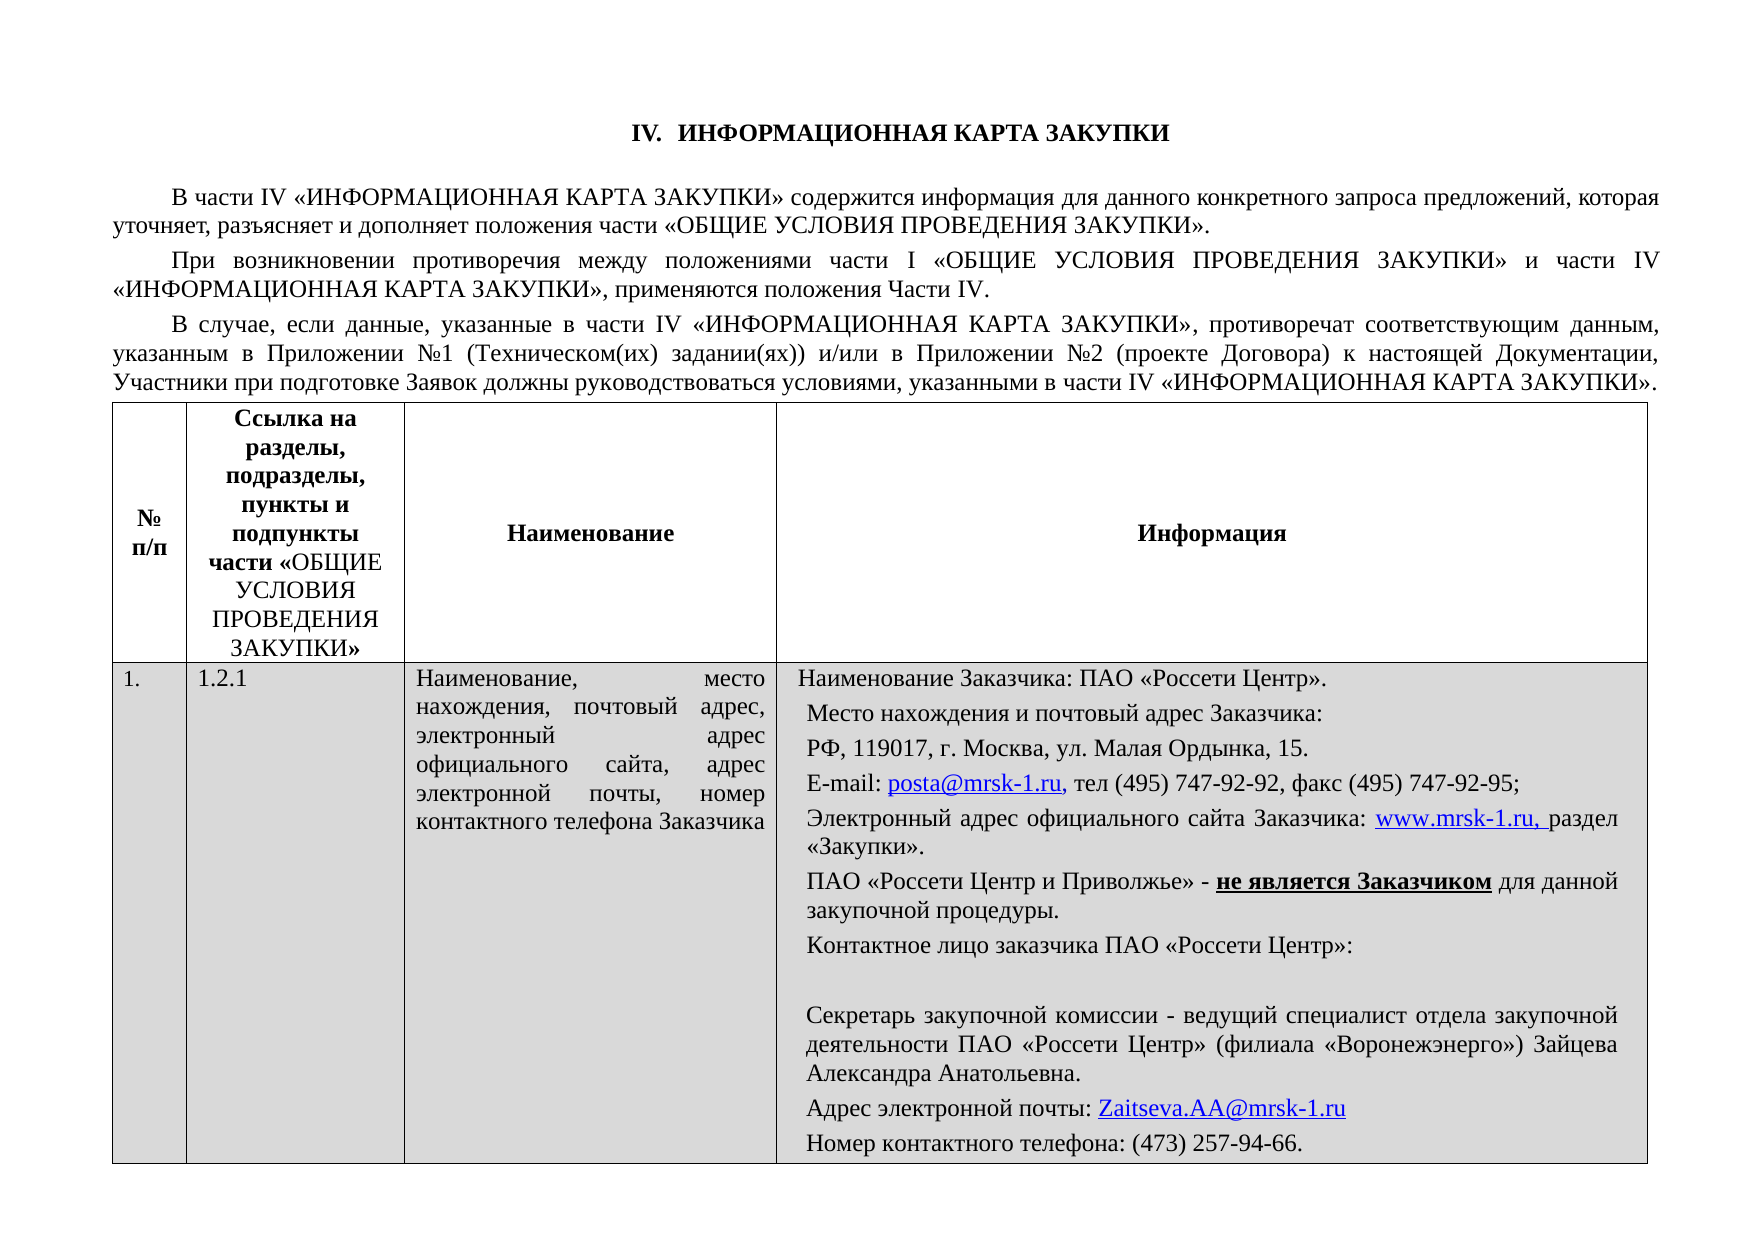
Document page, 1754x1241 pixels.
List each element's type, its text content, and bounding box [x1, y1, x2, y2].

table_header Ссылка на разделы, подразделы, пункты и подпункты части «ОБЩИЕ УСЛОВИЯ ПРОВЕДЕНИЯ ЗАКУПКИ» [187, 403, 404, 662]
table_cell 1.2.1 [187, 663, 404, 1163]
table_header Наименование [405, 403, 776, 662]
table_header № п/п [113, 403, 186, 662]
text При возникновении противоречия между положениями части I «ОБЩИЕ УСЛОВИЯ ПРОВЕДЕНИЯ ЗАКУПКИ» и части IV «ИНФОРМАЦИОННАЯ КАРТА ЗАКУПКИ», применяются положения Части IV. [112, 246, 1660, 303]
table_header Информация [777, 403, 1647, 662]
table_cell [777, 663, 1647, 1163]
text В случае, если данные, указанные в части IV «ИНФОРМАЦИОННАЯ КАРТА ЗАКУПКИ», противоречат соответствующим данным, указанным в Приложении №1 (Техническом(их) задании(ях)) и/или в Приложении №2 (проекте Договора) к настоящей Документации, Участники при подготовке Заявок должны руководствоваться условиями, указанными в части IV «ИНФОРМАЦИОННАЯ КАРТА ЗАКУПКИ». [112, 309, 1660, 396]
subtitle ИНФОРМАЦИОННАЯ КАРТА ЗАКУПКИ [112, 118, 1660, 147]
text В части IV «ИНФОРМАЦИОННАЯ КАРТА ЗАКУПКИ» содержится информация для данного конкретного запроса предложений, которая уточняет, разъясняет и дополняет положения части «ОБЩИЕ УСЛОВИЯ ПРОВЕДЕНИЯ ЗАКУПКИ». [112, 182, 1660, 239]
table_cell [113, 663, 186, 1163]
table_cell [405, 663, 776, 1163]
